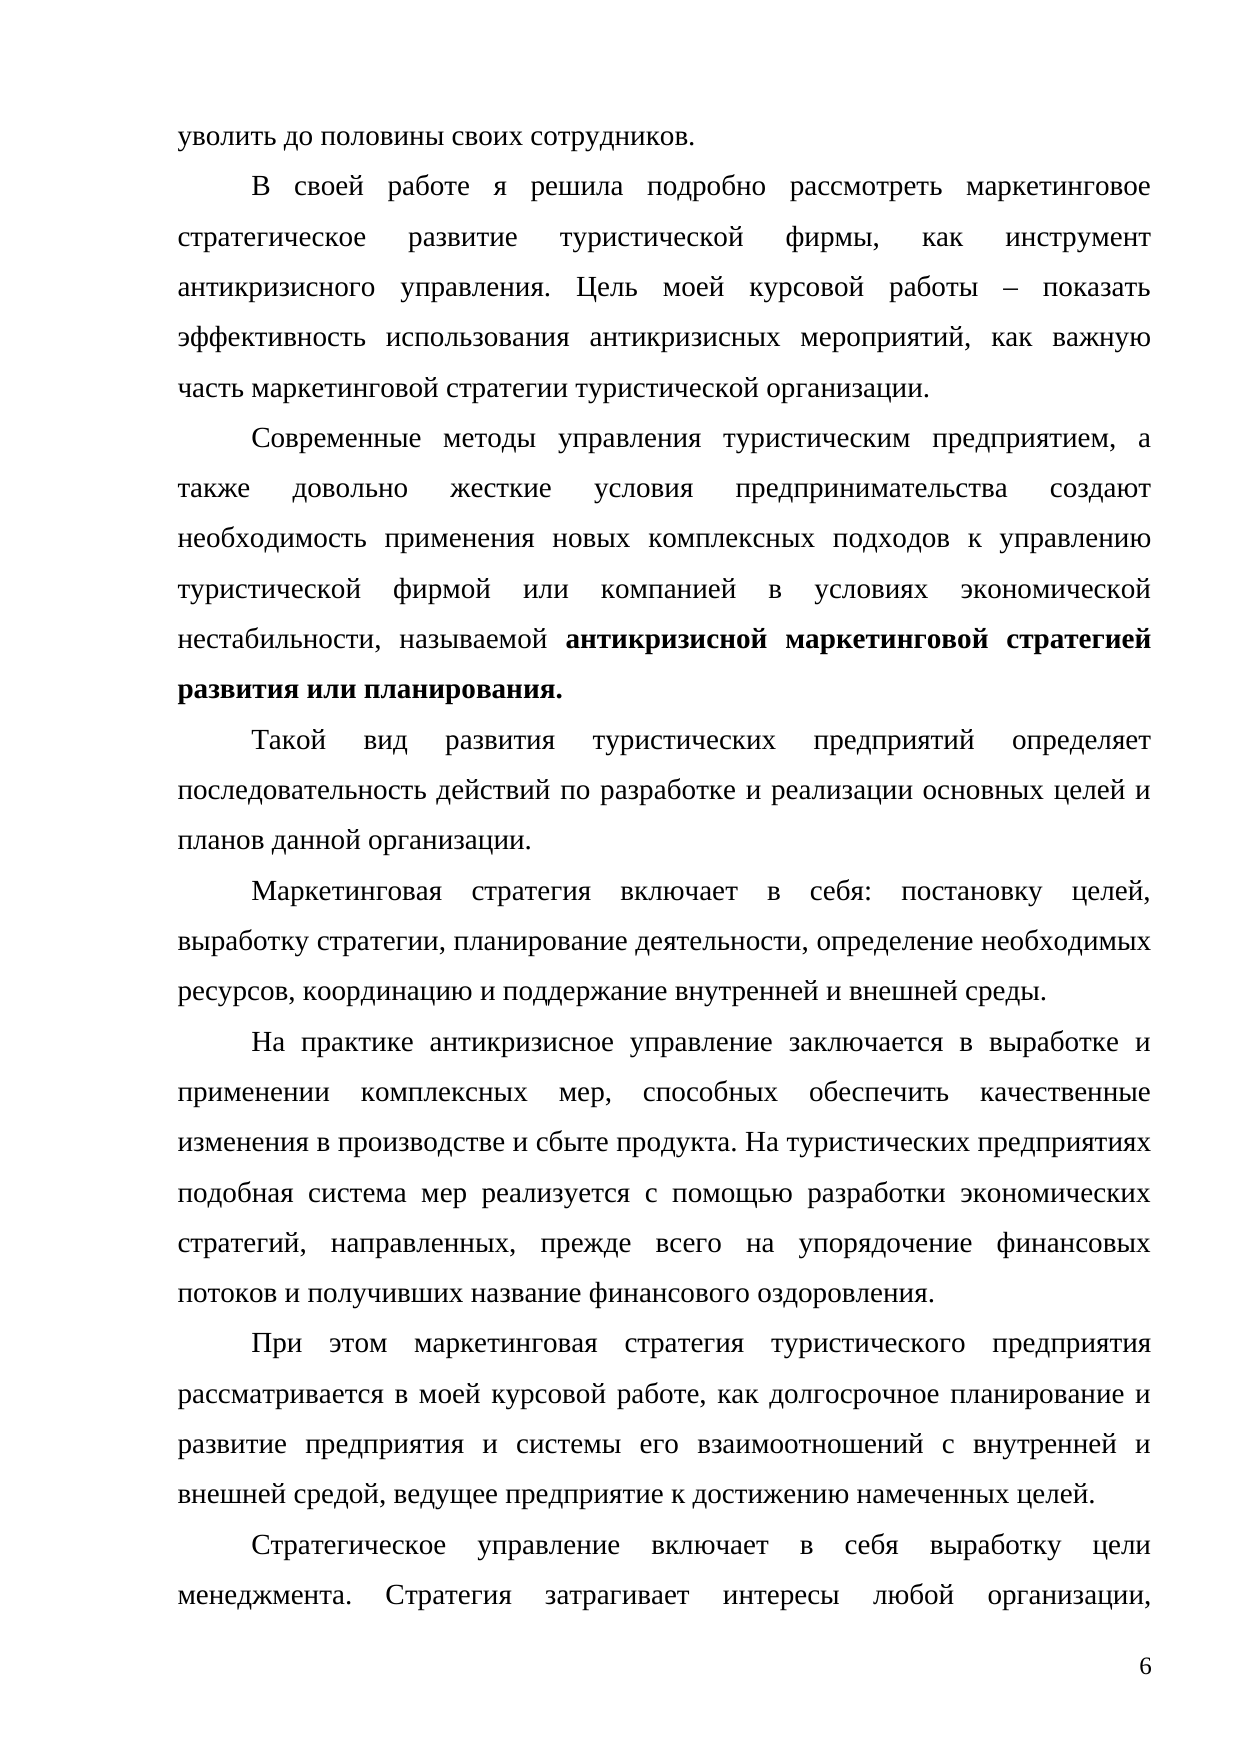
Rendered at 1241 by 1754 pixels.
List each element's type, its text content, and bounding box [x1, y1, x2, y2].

text При этом маркетинговая стратегия туристического предприятия рассматривается в моей курсовой работе, как долгосрочное планирование и развитие предприятия и системы его взаимоотношений с внутренней и внешней средой, ведущее предприятие к достижению намеченных целей. [177, 1326, 1152, 1510]
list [177, 1527, 1152, 1611]
text Такой вид развития туристических предприятий определяет последовательность действий по разработке и реализации основных целей и планов данной организации. [177, 722, 1152, 856]
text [177, 118, 1152, 152]
text В своей работе я решила подробно рассмотреть маркетинговое стратегическое развитие туристической фирмы, как инструмент антикризисного управления. Цель моей курсовой работы – показать эффективность использования антикризисных мероприятий, как важную часть маркетинговой стратегии туристической организации. [177, 168, 1152, 403]
text Современные методы управления туристическим предприятием, а также довольно жесткие условия предпринимательства создают необходимость применения новых комплексных подходов к управлению туристической фирмой или компанией в условиях экономической нестабильности, называемой антикризисной маркетинговой стратегией развития или планирования. [177, 420, 1152, 705]
text На практике антикризисное управление заключается в выработке и применении комплексных мер, способных обеспечить качественные изменения в производстве и сбыте продукта. На туристических предприятиях подобная система мер реализуется с помощью разработки экономических стратегий, направленных, прежде всего на упорядочение финансовых потоков и получивших название финансового оздоровления. [177, 1024, 1152, 1309]
text Маркетинговая стратегия включает в себя: постановку целей, выработку стратегии, планирование деятельности, определение необходимых ресурсов, координацию и поддержание внутренней и внешней среды. [177, 873, 1152, 1007]
